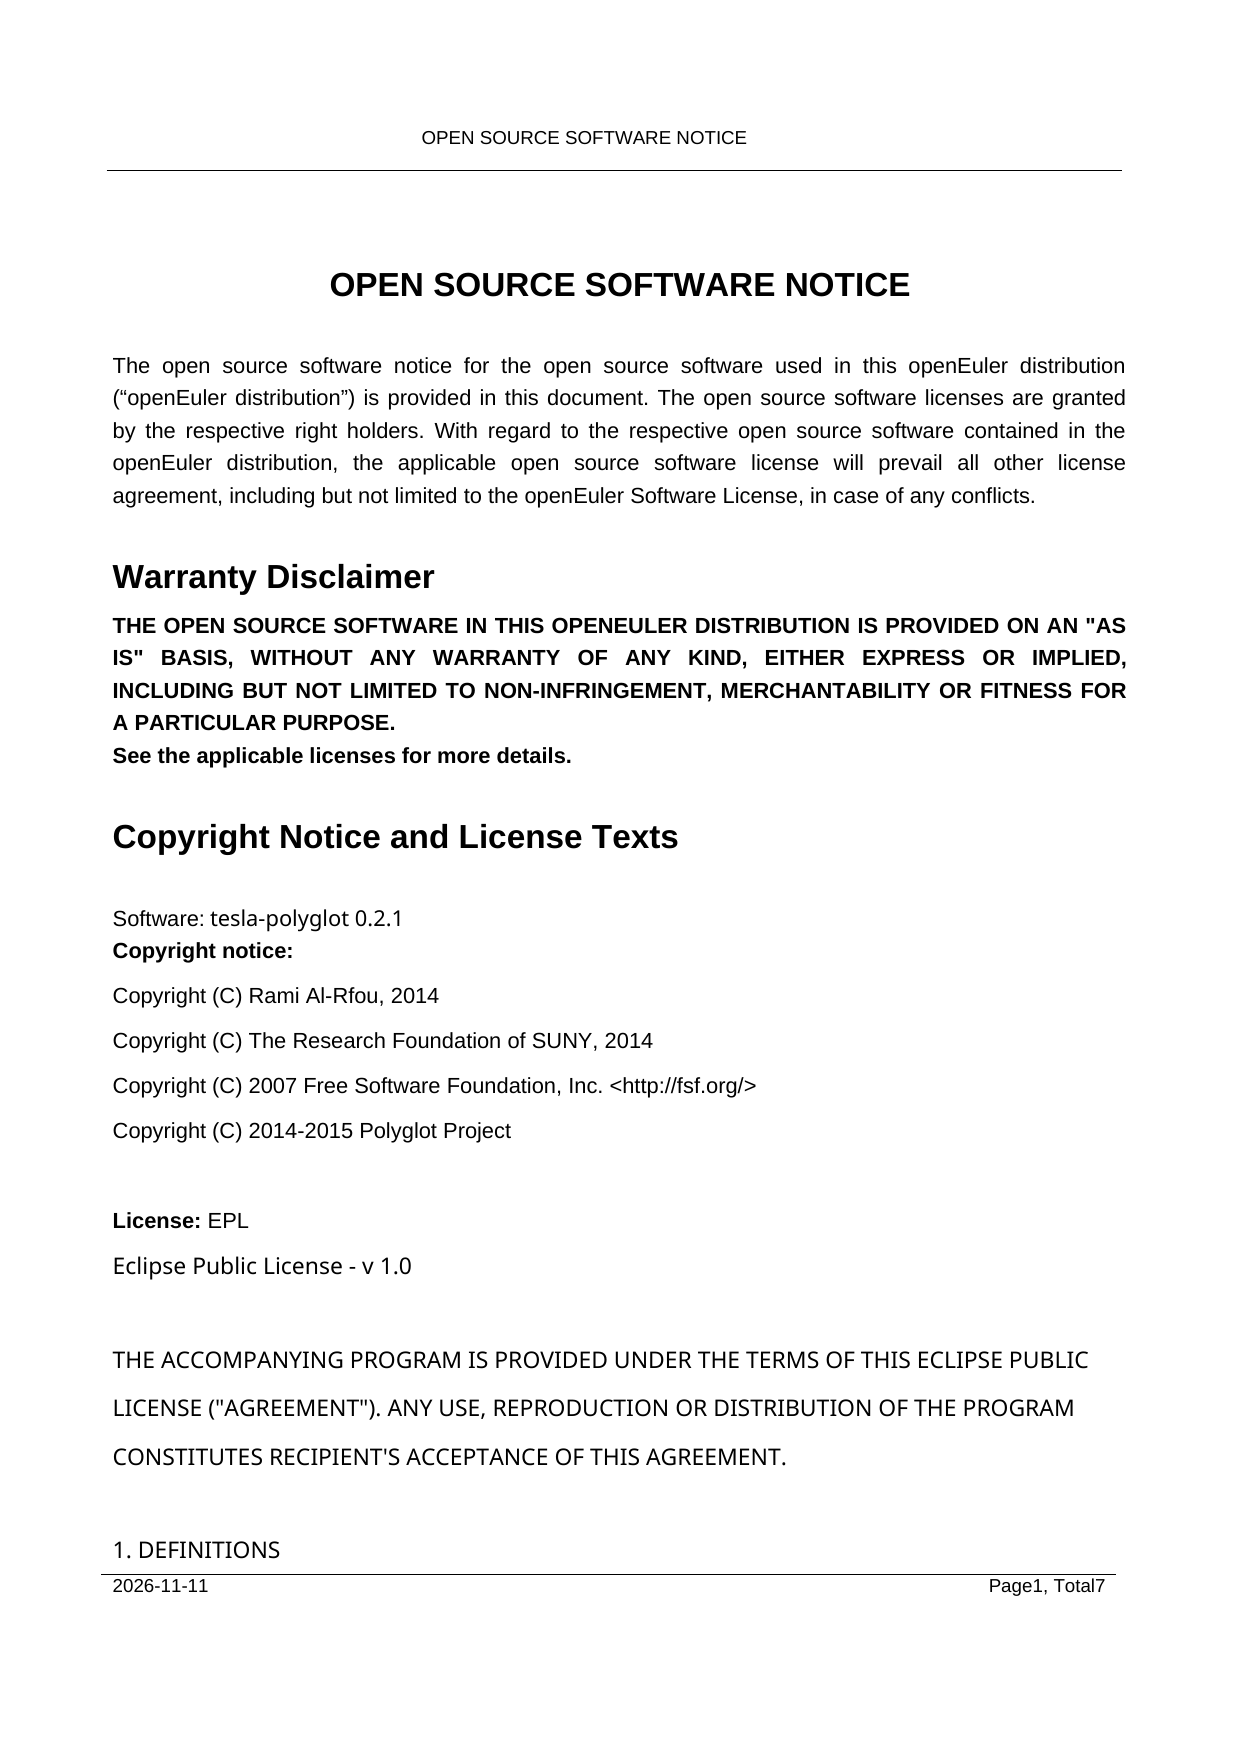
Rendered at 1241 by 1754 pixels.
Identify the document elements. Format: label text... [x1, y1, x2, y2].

text Warranty Disclaimer [112, 544, 1128, 609]
text Copyright (C) 2014-2015 Polyglot Project [112, 1114, 1128, 1147]
text License: EPL [112, 1204, 1128, 1237]
text Copyright (C) The Research Foundation of SUNY, 2014 [112, 1024, 1128, 1057]
text The open source software notice for the open source software used in this openEuler distribution (“openEuler distribution”) is provided in this document. The open source software licenses are granted by the respective right holders. With regard to the respective open source software contained in the openEuler distribution, the applicable open source software license will prevail all other license agreement, including but not limited to the openEuler Software License, in case of any conflicts. [112, 349, 1128, 511]
text 1. DEFINITIONS [112, 1534, 1128, 1566]
text THE ACCOMPANYING PROGRAM IS PROVIDED UNDER THE TERMS OF THIS ECLIPSE PUBLIC LICENSE ("AGREEMENT"). ANY USE, REPRODUCTION OR DISTRIBUTION OF THE PROGRAM CONSTITUTES RECIPIENT'S ACCEPTANCE OF THIS AGREEMENT. [112, 1343, 1128, 1473]
text Software: tesla-polyglot 0.2.1 [112, 901, 1128, 934]
text Copyright (C) 2007 Free Software Foundation, Inc. <http://fsf.org/> [112, 1069, 1128, 1102]
text Copyright (C) Rami Al-Rfou, 2014 [112, 979, 1128, 1012]
text OPEN SOURCE SOFTWARE NOTICE [112, 251, 1128, 316]
text Eclipse Public License - v 1.0 [112, 1250, 1128, 1282]
text Copyright notice: [112, 934, 1128, 966]
text Copyright Notice and License Texts [112, 804, 1128, 869]
text THE OPEN SOURCE SOFTWARE IN THIS OPENEULER DISTRIBUTION IS PROVIDED ON AN "AS IS" BASIS, WITHOUT ANY WARRANTY OF ANY KIND, EITHER EXPRESS OR IMPLIED, INCLUDING BUT NOT LIMITED TO NON-INFRINGEMENT, MERCHANTABILITY OR FITNESS FOR A PARTICULAR PURPOSE. See the applicable licenses for more details. [112, 609, 1128, 771]
